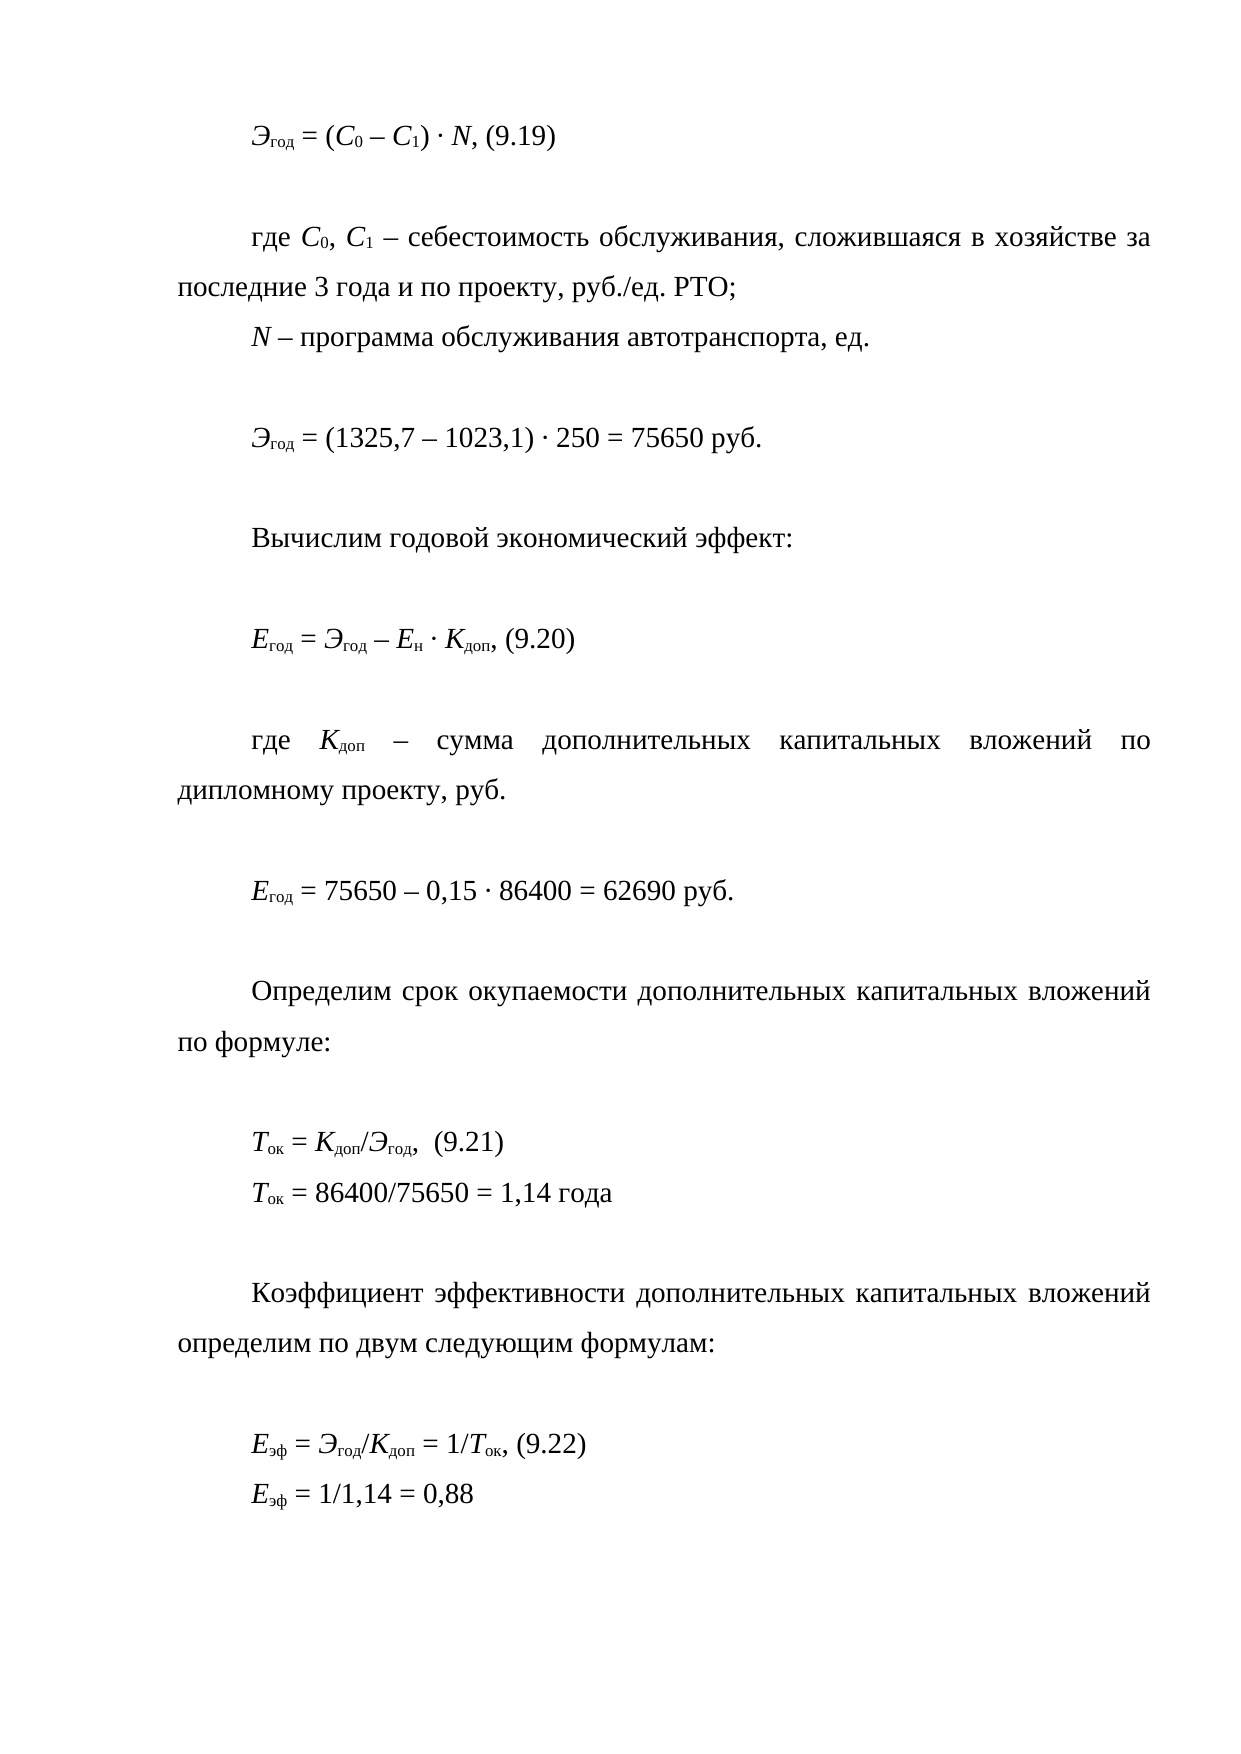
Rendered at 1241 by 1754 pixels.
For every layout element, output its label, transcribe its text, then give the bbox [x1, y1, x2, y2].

text Эгод = (С0 – С1) ∙ N, (9.19) [177, 118, 1152, 152]
text N – программа обслуживания автотранспорта, ед. [177, 319, 1152, 353]
text где Кдоп – сумма дополнительных капитальных вложений по дипломному проекту, руб. [177, 722, 1152, 806]
text Определим срок окупаемости дополнительных капитальных вложений по формуле: [177, 973, 1152, 1057]
text Егод = 75650 – 0,15 ∙ 86400 = 62690 руб. [177, 873, 1152, 906]
text Еэф = 1/1,14 = 0,88 [177, 1477, 1152, 1510]
text Егод = Эгод – Ен ∙ Кдоп, (9.20) [177, 621, 1152, 655]
text Вычислим годовой экономический эффект: [177, 521, 1152, 554]
text где С0, С1 – себестоимость обслуживания, сложившаяся в хозяйстве за последние 3 года и по проекту, руб./ед. РТО; [177, 219, 1152, 303]
text Коэффициент эффективности дополнительных капитальных вложений определим по двум следующим формулам: [177, 1275, 1152, 1359]
text Еэф = Эгод/Кдоп = 1/Ток, (9.22) [177, 1426, 1152, 1460]
text Эгод = (1325,7 – 1023,1) ∙ 250 = 75650 руб. [177, 420, 1152, 453]
text Ток = Кдоп/Эгод, (9.21) [177, 1124, 1152, 1158]
text Ток = 86400/75650 = 1,14 года [177, 1175, 1152, 1208]
